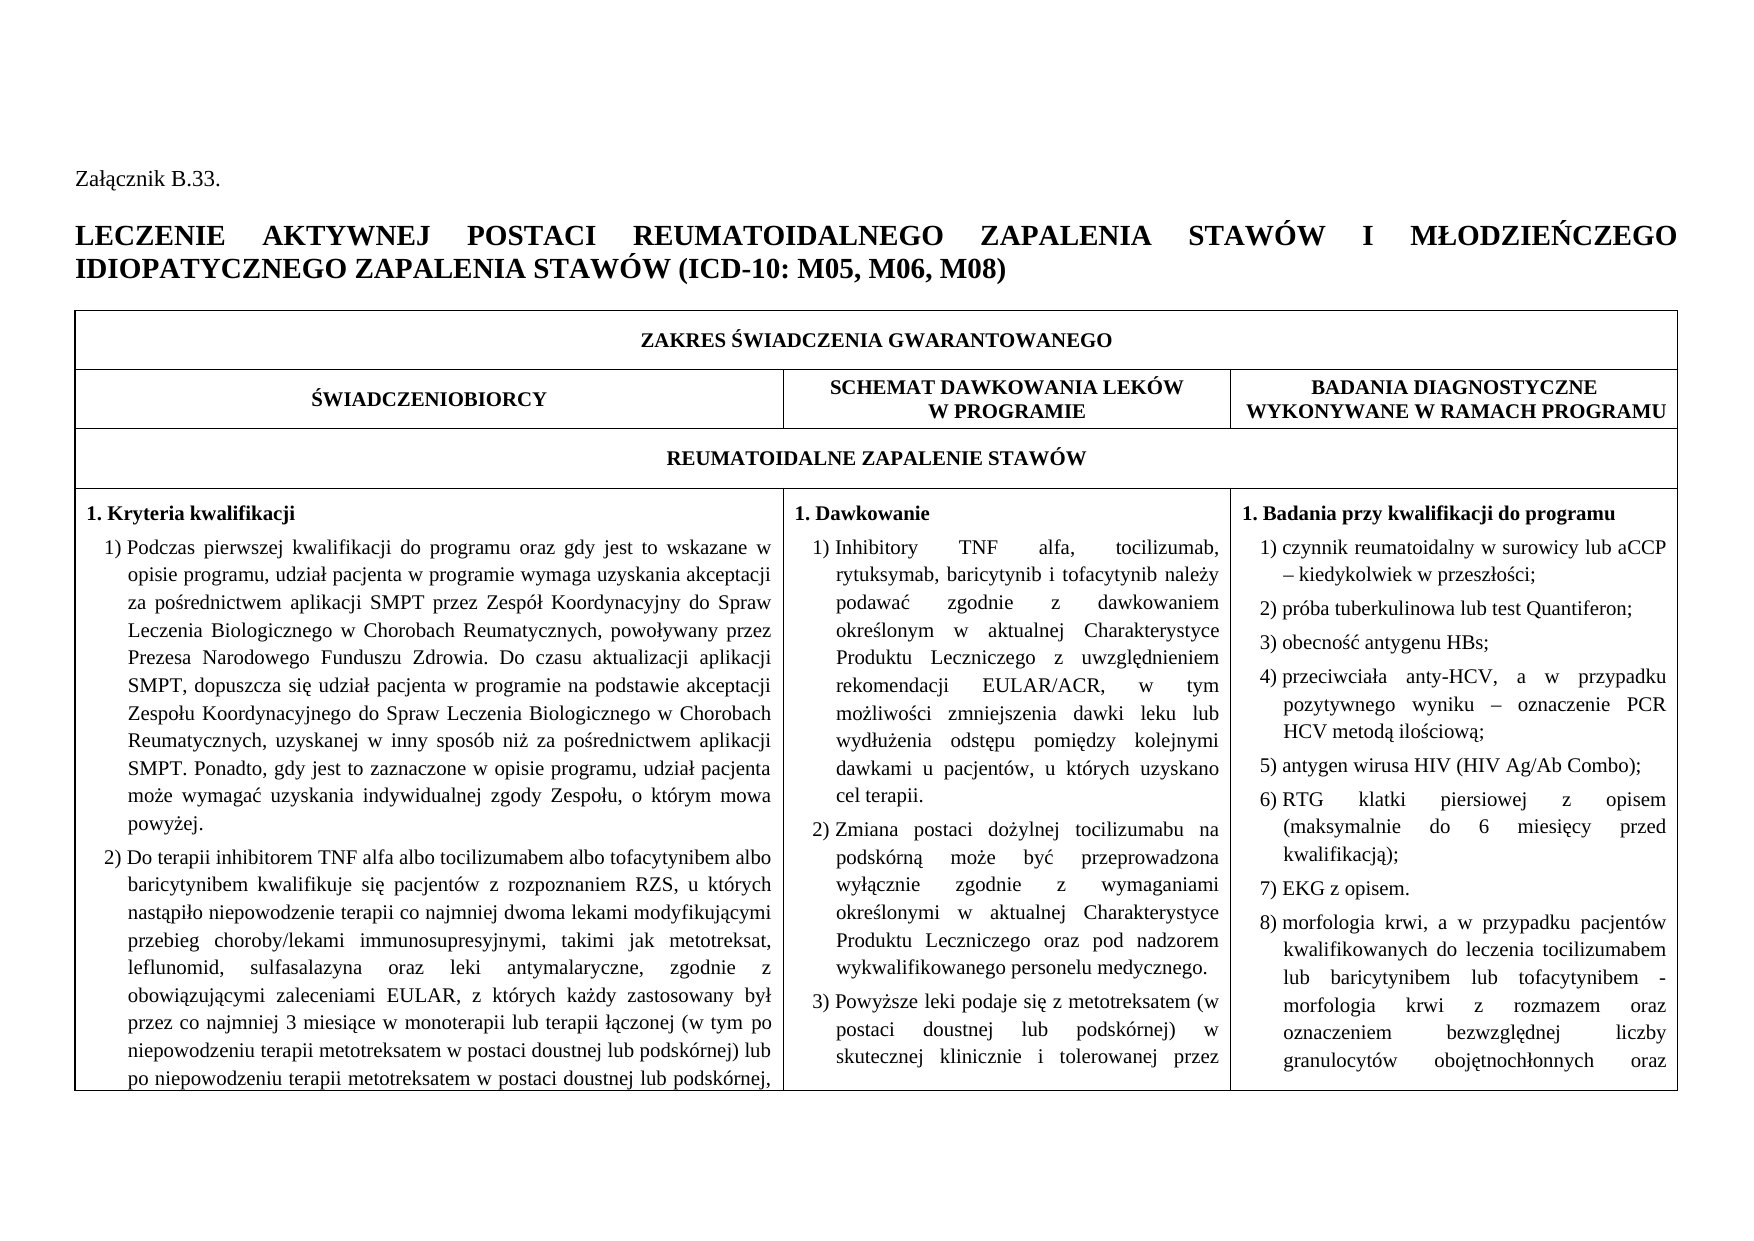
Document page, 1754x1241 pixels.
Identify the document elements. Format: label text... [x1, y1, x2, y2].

text LECZENIE AKTYWNEJ POSTACI REUMATOIDALNEGO ZAPALENIA STAWÓW I MŁODZIEŃCZEGO IDIOPATYCZNEGO ZAPALENIA STAWÓW (ICD-10: M05, M06, M08) [75, 218, 1679, 285]
table_cell ŚWIADCZENIOBIORCY [76, 370, 783, 428]
table_header ZAKRES ŚWIADCZENIA GWARANTOWANEGO [76, 311, 1677, 369]
table_cell REUMATOIDALNE ZAPALENIE STAWÓW [76, 429, 1677, 487]
table_cell BADANIA DIAGNOSTYCZNE WYKONYWANE W RAMACH PROGRAMU [1231, 370, 1677, 428]
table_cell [76, 489, 783, 1089]
text Załącznik B.33. [75, 165, 1679, 192]
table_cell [1231, 489, 1677, 1089]
table_cell SCHEMAT DAWKOWANIA LEKÓW W PROGRAMIE [784, 370, 1230, 428]
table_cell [784, 489, 1230, 1089]
